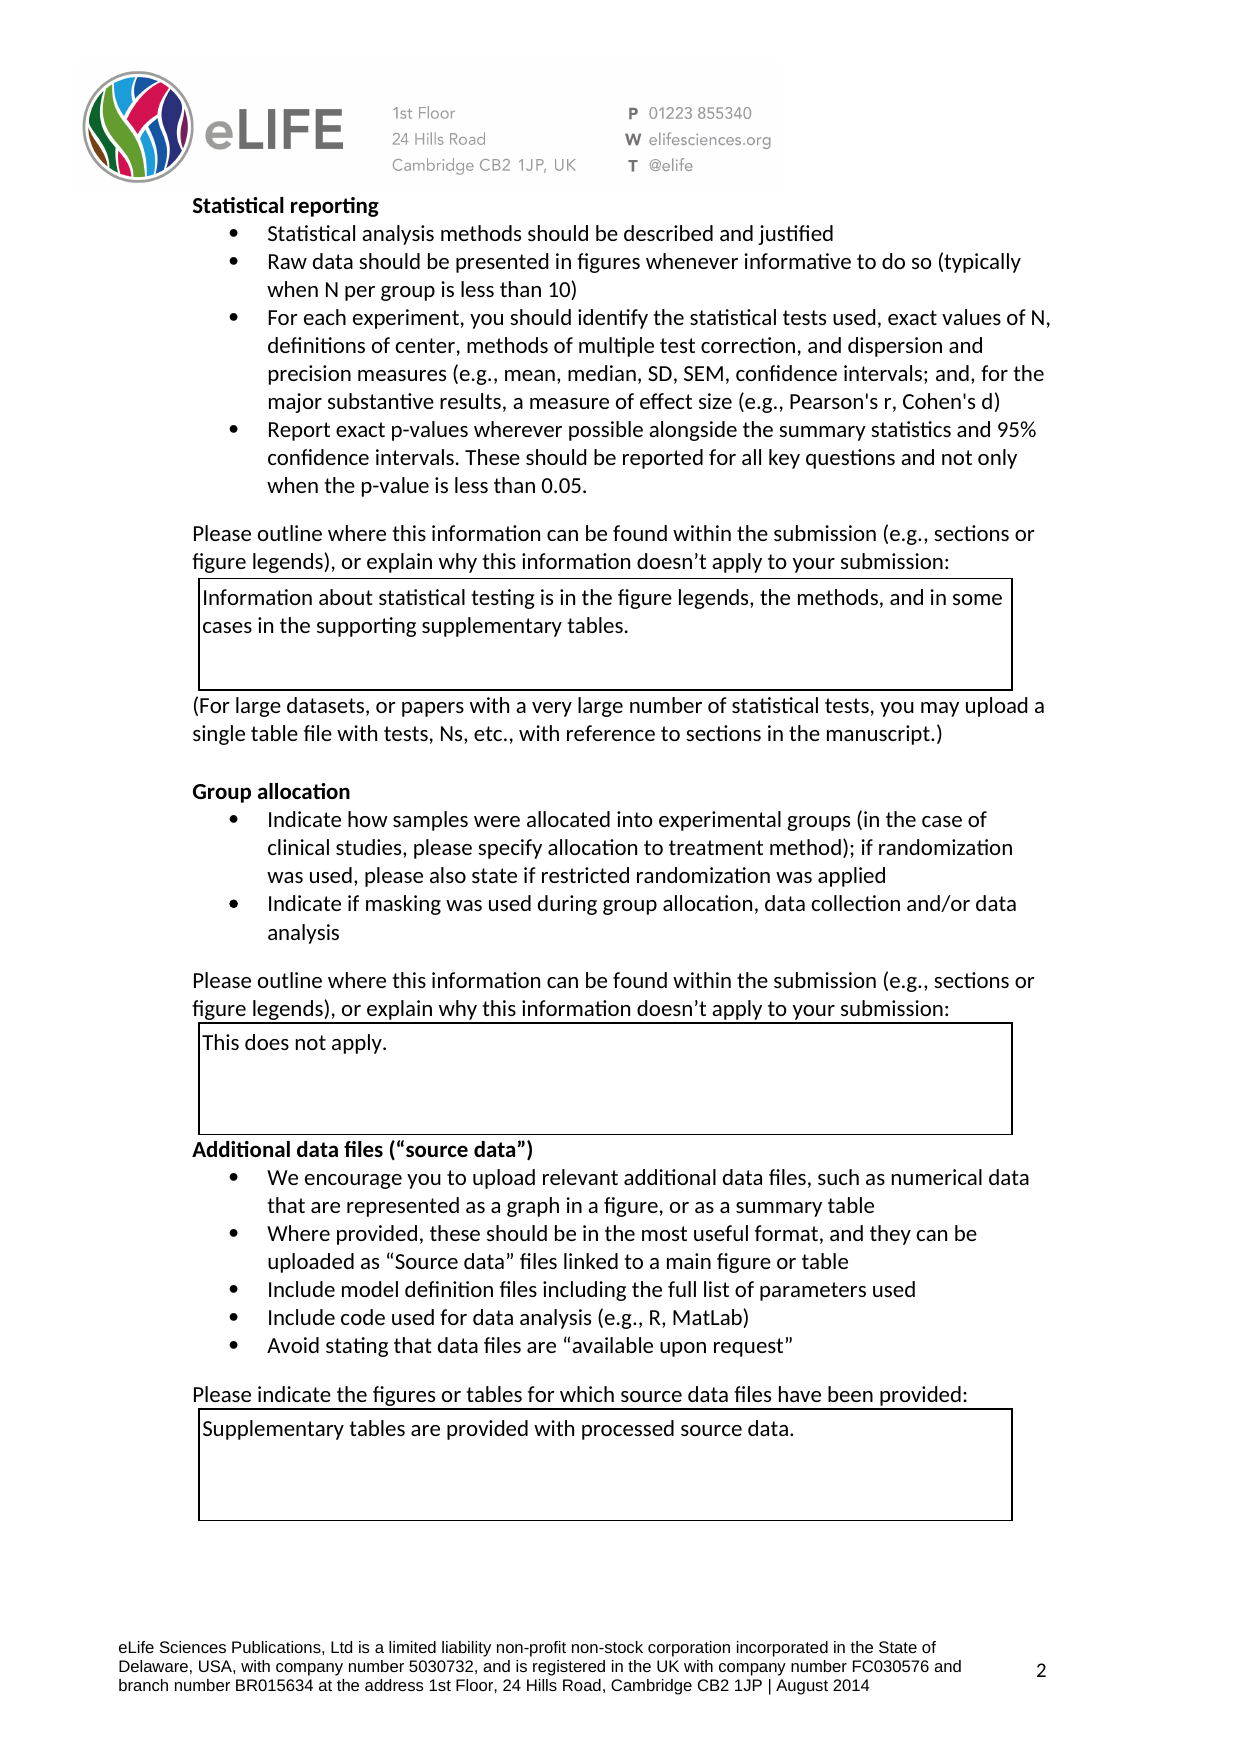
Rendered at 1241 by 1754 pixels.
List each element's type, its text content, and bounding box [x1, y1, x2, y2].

list Where provided, these should be in the most useful format, and they can be uploaded as “Source data” files linked to a main figure or table [229, 1219, 1053, 1276]
list Raw data should be presented in figures whenever informative to do so (typically when N per group is less than 10) [229, 247, 1053, 303]
text Information about statistical testing is in the figure legends, the methods, and in some cases in the supporting supplementary tables. [200, 581, 1011, 641]
text Additional data files (“source data”) [192, 1052, 1053, 1163]
text This does not apply. [200, 1026, 1011, 1058]
list Include code used for data analysis (e.g., R, MatLab) [229, 1303, 1053, 1332]
list We encourage you to upload relevant additional data files, such as numerical data that are represented as a graph in a figure, or as a summary table [229, 1163, 1053, 1219]
text Please indicate the figures or tables for which source data files have been provided: [192, 1380, 1053, 1408]
text (For large datasets, or papers with a very large number of statistical tests, you may upload a single table file with tests, Ns, etc., with reference to sections in the manuscript.) [192, 603, 1053, 747]
text Group allocation [192, 777, 1053, 806]
list Avoid stating that data files are “available upon request” [229, 1332, 1053, 1359]
list Include model definition files including the full list of parameters used [229, 1276, 1053, 1303]
text Statistical reporting [192, 191, 1053, 219]
list Statistical analysis methods should be described and justified [229, 219, 1053, 247]
list Indicate if masking was used during group allocation, data collection and/or data analysis [229, 889, 1053, 946]
list Report exact p-values wherever possible alongside the summary statistics and 95% confidence intervals. These should be reported for all key questions and not only when the p-value is less than 0.05. [229, 415, 1053, 499]
list For each experiment, you should identify the statistical tests used, exact values of N, definitions of center, methods of multiple test correction, and dispersion and precision measures (e.g., mean, median, SD, SEM, confidence intervals; and, for the major substantive results, a measure of effect size (e.g., Pearson's r, Cohen's d) [229, 303, 1053, 415]
text Supplementary tables are provided with processed source data. [200, 1412, 1011, 1444]
list Indicate how samples were allocated into experimental groups (in the case of clinical studies, please specify allocation to treatment method); if randomization was used, please also state if restricted randomization was applied [229, 806, 1053, 889]
picture [73, 59, 784, 191]
